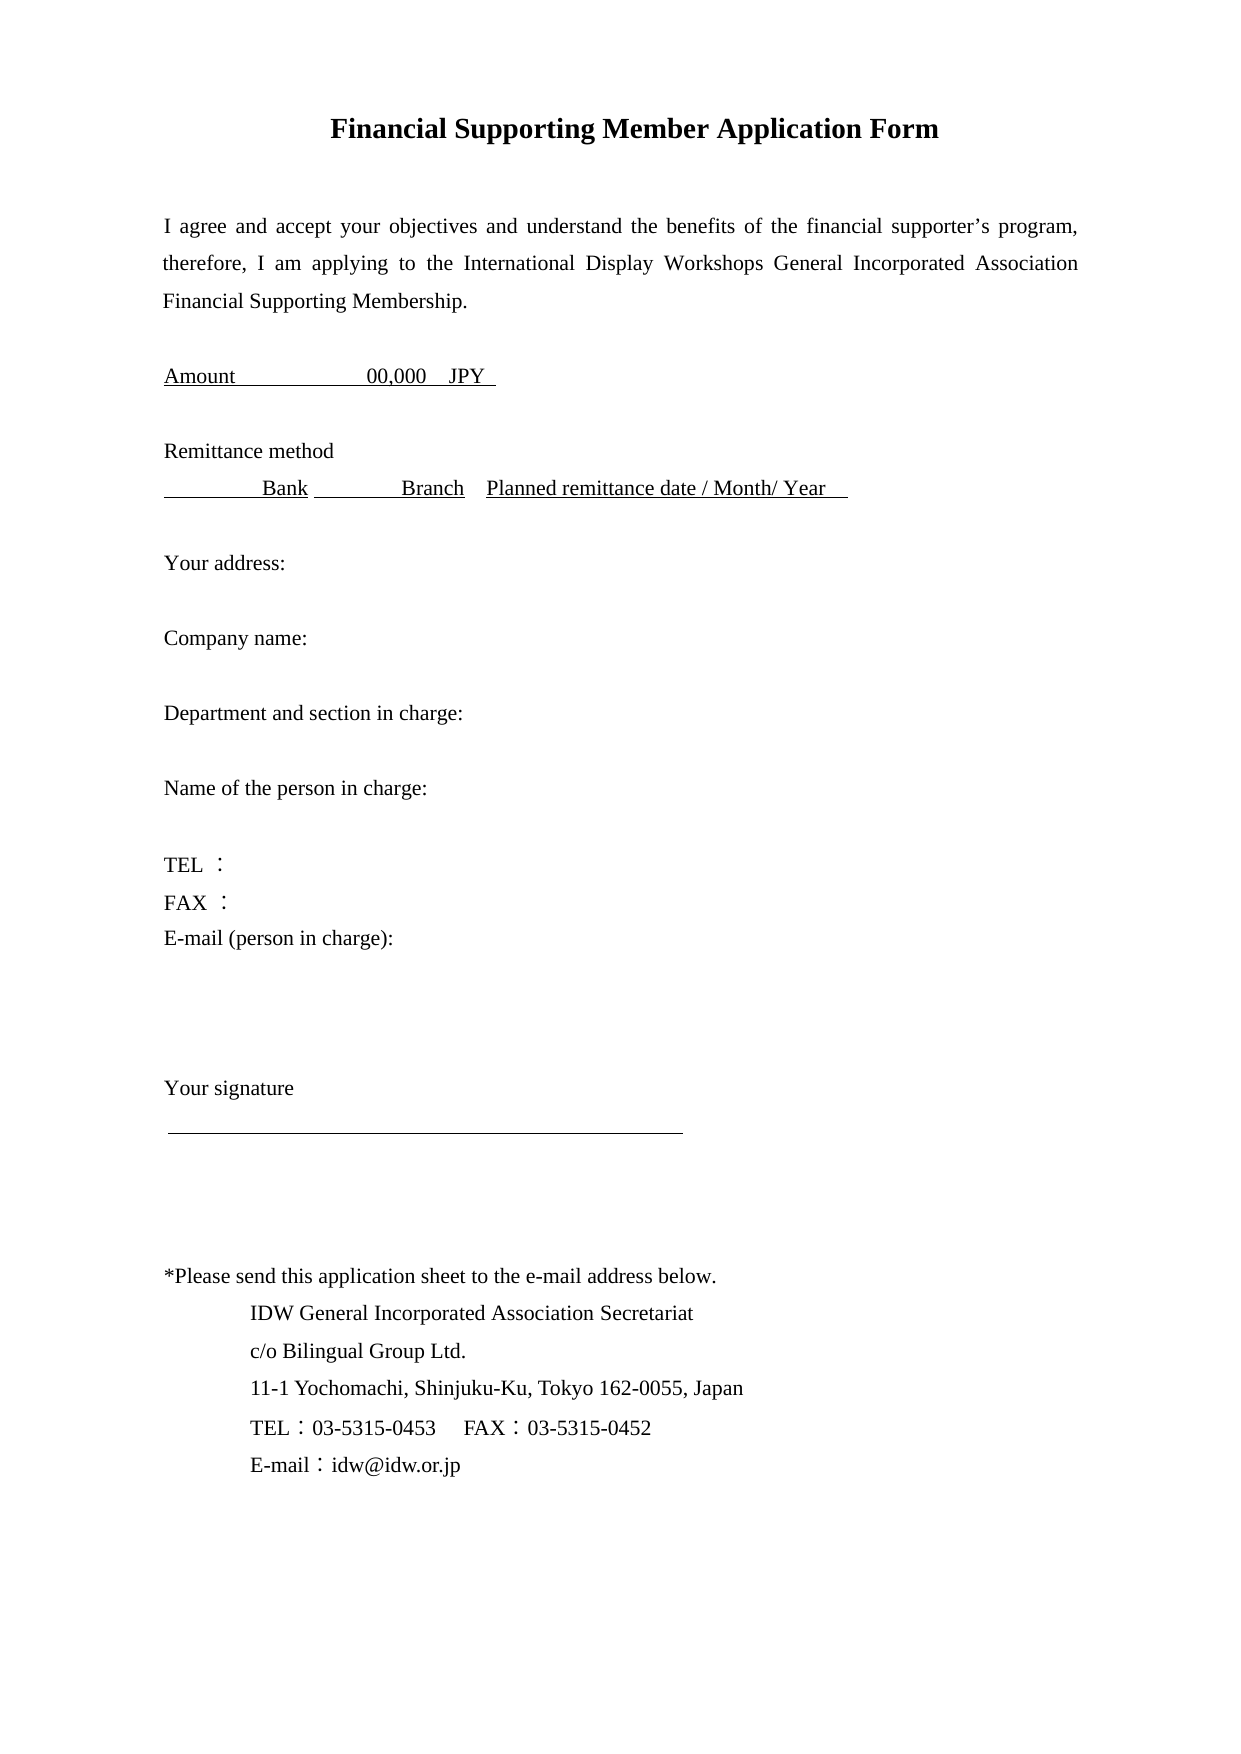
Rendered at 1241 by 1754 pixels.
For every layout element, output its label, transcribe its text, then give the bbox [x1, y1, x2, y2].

text TEL ： [75, 844, 1165, 882]
text *Please send this application sheet to the e-mail address below. [75, 1257, 1165, 1294]
text FAX ： [75, 882, 1165, 919]
text Financial Supporting Member Application Form [75, 111, 1165, 144]
text IDW General Incorporated Association Secretariat [75, 1294, 1165, 1332]
text c/o Bilingual Group Ltd. [75, 1332, 1165, 1369]
text Bank Branch Planned remittance date / Month/ Year [75, 469, 1165, 507]
text Your signature [75, 1069, 1165, 1107]
text Department and section in charge: [75, 694, 1165, 732]
text Company name: [75, 619, 1165, 657]
text 11-1 Yochomachi, Shinjuku-Ku, Tokyo 162-0055, Japan [75, 1369, 1165, 1407]
text E-mail：idw@idw.or.jp [75, 1444, 1165, 1482]
text E-mail (person in charge): [75, 919, 1165, 957]
text I agree and accept your objectives and understand the benefits of the financial supporter’s program, therefore, I am applying to the International Display Workshops General Incorporated Association Financial Supporting Membership. [162, 207, 1079, 319]
text Your address: [75, 544, 1165, 582]
text Amount 00,000 JPY [75, 357, 1165, 394]
text Name of the person in charge: [75, 769, 1165, 807]
text TEL：03-5315-0453 FAX：03-5315-0452 [75, 1407, 1165, 1444]
text Remittance method [75, 432, 1165, 469]
